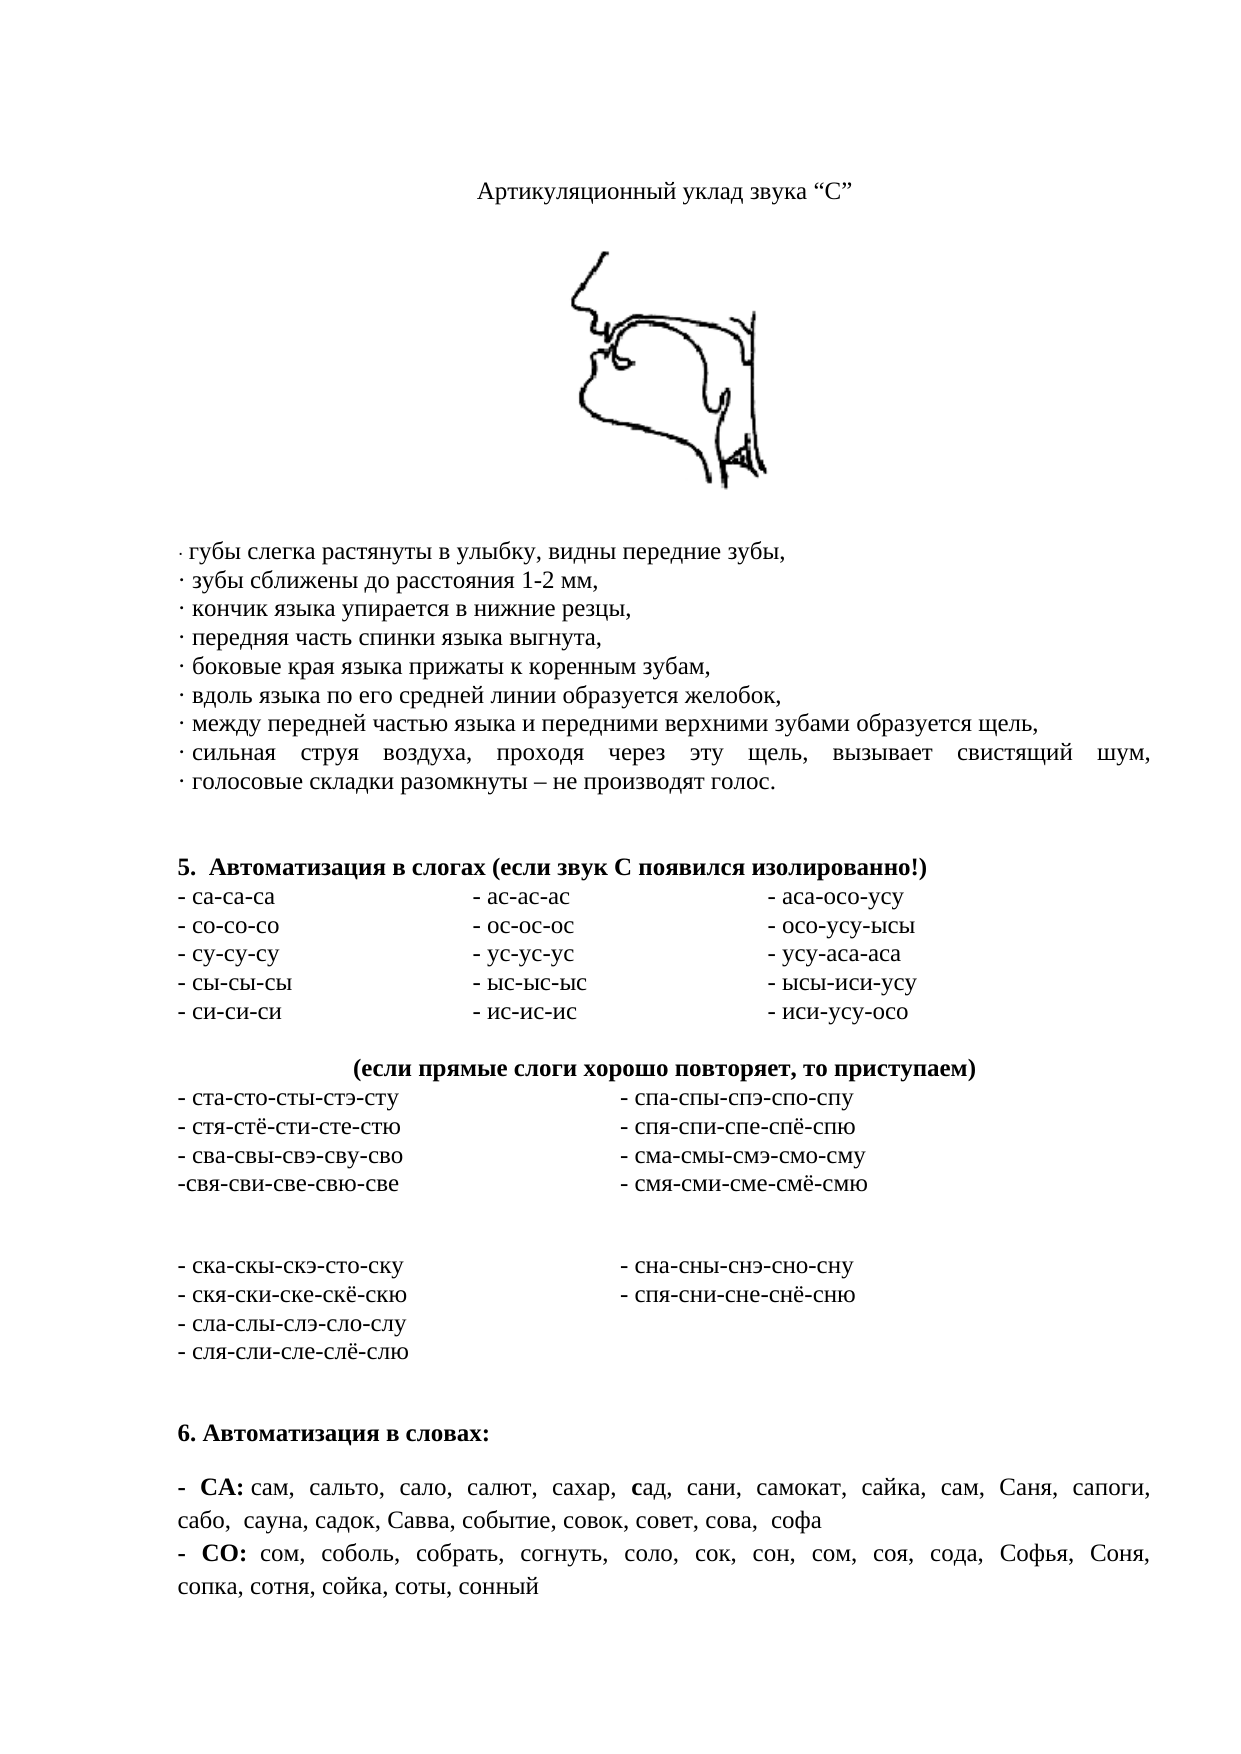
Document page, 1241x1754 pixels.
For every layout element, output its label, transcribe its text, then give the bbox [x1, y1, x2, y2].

text -свя-сви-све-свю-све - смя-сми-сме-смё-смю [177, 1168, 1152, 1197]
text - си-си-си - ис-ис-ис - иси-усу-осо [177, 996, 1152, 1025]
text - СО: сом, соболь, собрать, согнуть, соло, сок, сон, сом, соя, сода, Софья, Соня, сопка, сотня, сойка, соты, сонный [177, 1538, 1152, 1600]
text - сы-сы-сы - ыс-ыс-ыс - ысы-иси-усу [177, 967, 1152, 996]
text · сильная струя воздуха, проходя через эту щель, вызывает свистящий шум, · голосовые складки разомкнуты – не производят голос. [177, 737, 1152, 795]
text - со-со-со - ос-ос-ос - осо-усу-ысы [177, 910, 1152, 938]
text · между передней частью языка и передними верхними зубами образуется щель, [177, 708, 1152, 737]
text - сла-слы-слэ-сло-слу [177, 1308, 1152, 1336]
text · боковые края языка прижаты к коренным зубам, [177, 651, 1152, 680]
text - СА: сам, сальто, сало, салют, сахар, сад, сани, самокат, сайка, сам, Саня, сапоги, сабо, сауна, садок, Савва, событие, совок, совет, сова, софа [177, 1472, 1152, 1534]
text - ста-сто-сты-стэ-сту - спа-спы-спэ-спо-спу [177, 1082, 1152, 1111]
picture [528, 233, 801, 507]
text · зубы сближены до расстояния 1-2 мм, [177, 565, 1152, 593]
text 5. Автоматизация в слогах (если звук С появился изолированно!) [177, 852, 1152, 881]
text - су-су-су - ус-ус-ус - усу-аса-аса [177, 938, 1152, 967]
text - стя-стё-сти-сте-стю - спя-спи-спе-спё-спю [177, 1111, 1152, 1140]
text · губы слегка растянуты в улыбку, видны передние зубы, [177, 536, 1152, 565]
text - сля-сли-сле-слё-слю [177, 1336, 1152, 1365]
text · вдоль языка по его средней линии образуется желобок, [177, 680, 1152, 708]
text Артикуляционный уклад звука “С” [177, 176, 1152, 205]
text - сва-свы-свэ-сву-сво - сма-смы-смэ-смо-сму [177, 1140, 1152, 1168]
text - скя-ски-ске-скё-скю - спя-сни-сне-снё-сню [177, 1279, 1152, 1308]
text · кончик языка упирается в нижние резцы, [177, 593, 1152, 622]
text (если прямые слоги хорошо повторяет, то приступаем) [177, 1053, 1152, 1082]
text - са-са-са - ас-ас-ас - аса-осо-усу [177, 881, 1152, 910]
text 6. Автоматизация в словах: [177, 1418, 1152, 1447]
text · передняя часть спинки языка выгнута, [177, 622, 1152, 651]
text - ска-скы-скэ-сто-ску - сна-сны-снэ-сно-сну [177, 1250, 1152, 1279]
